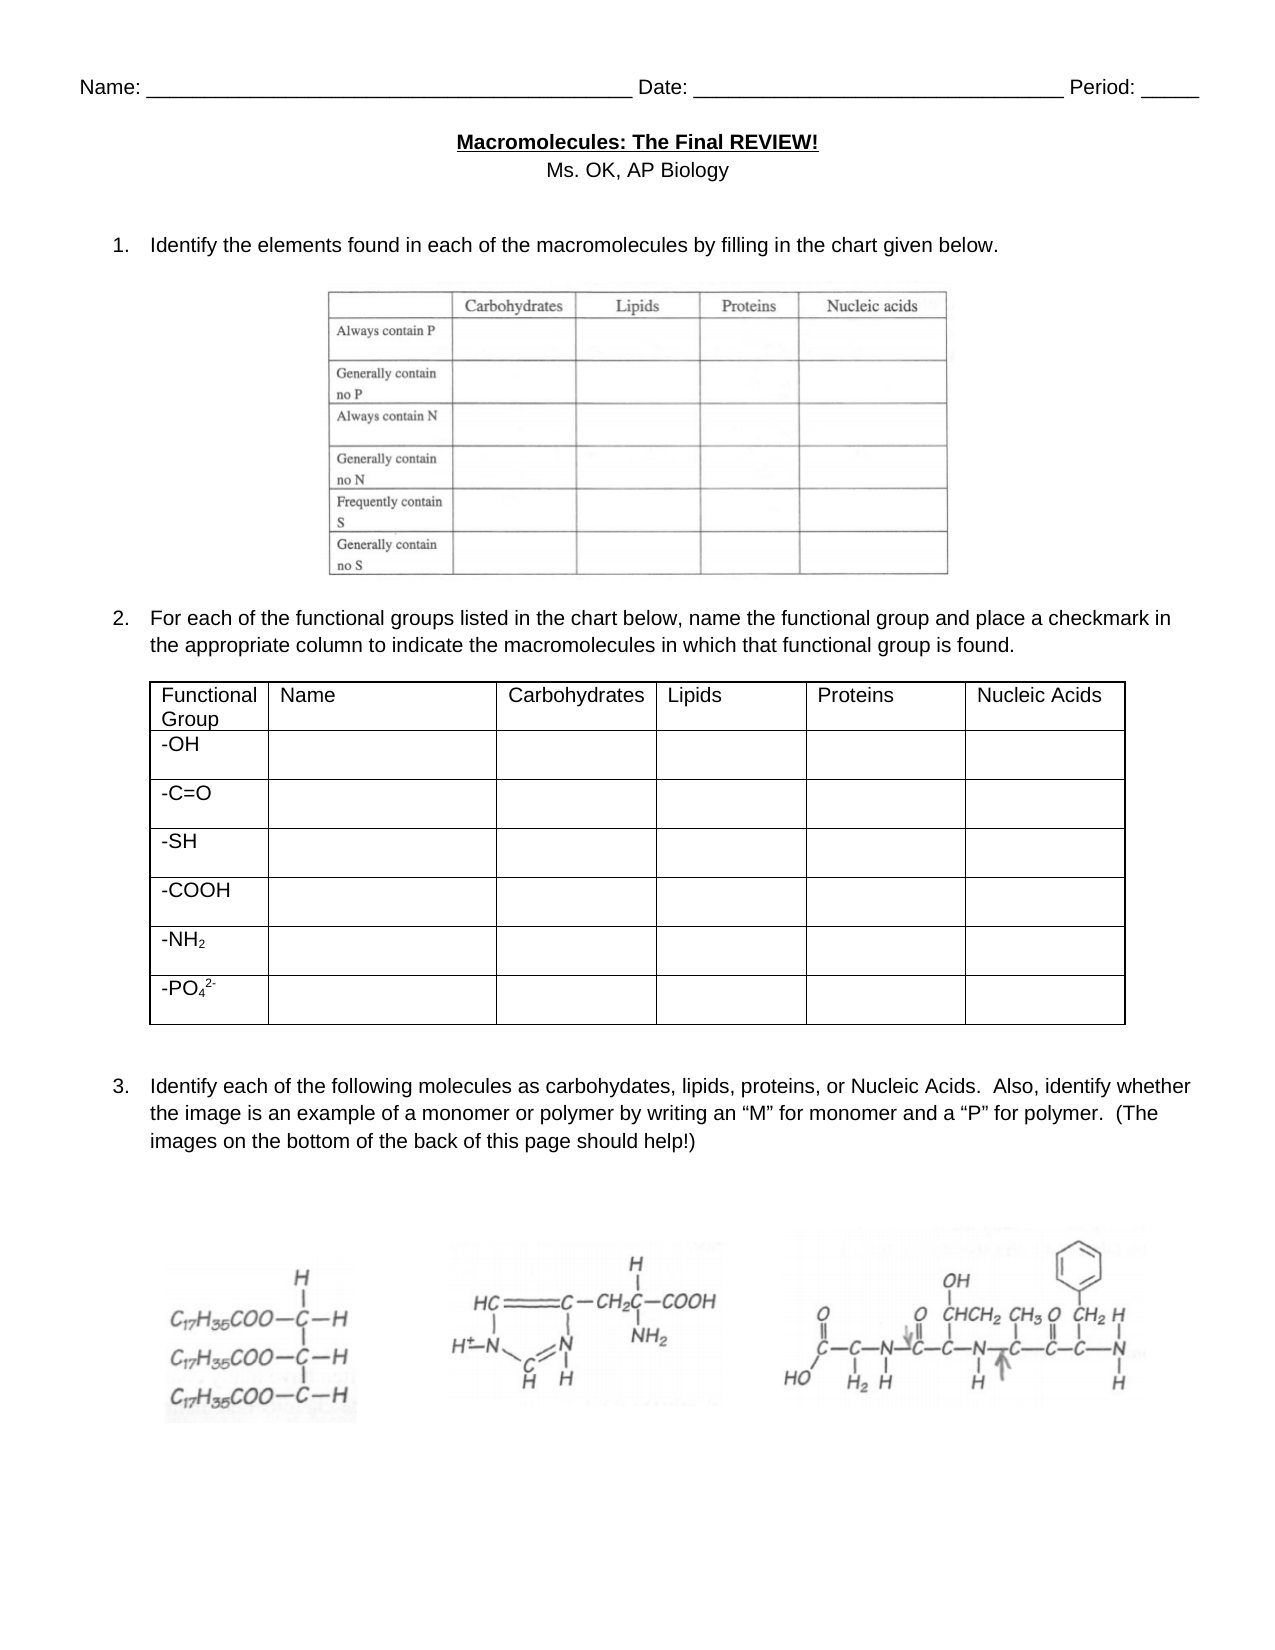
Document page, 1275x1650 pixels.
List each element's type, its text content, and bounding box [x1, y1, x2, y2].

table_cell [966, 731, 1124, 779]
table_cell [966, 829, 1124, 877]
table_cell [269, 780, 496, 828]
list Identify the elements found in each of the macromolecules by filling in the chart given below. [112, 233, 1200, 257]
table_header Name [269, 683, 496, 730]
table_cell -PO42- [151, 976, 268, 1024]
table_header Nucleic Acids [966, 683, 1124, 730]
table_cell [657, 731, 806, 779]
text Macromolecules: The Final REVIEW! [75, 130, 1200, 154]
table_cell [269, 731, 496, 779]
table_cell [269, 976, 496, 1024]
table_cell [497, 927, 656, 975]
table_cell [497, 829, 656, 877]
table_cell [657, 878, 806, 926]
table_cell -COOH [151, 878, 268, 926]
picture [781, 1227, 1147, 1411]
table_cell [497, 976, 656, 1024]
table_cell [807, 731, 965, 779]
table_cell [269, 927, 496, 975]
table_cell [497, 780, 656, 828]
table_cell [966, 976, 1124, 1024]
table_header Carbohydrates [497, 683, 656, 730]
table_cell [497, 731, 656, 779]
table_cell -OH [151, 731, 268, 779]
table_header Lipids [657, 683, 806, 730]
list For each of the functional groups listed in the chart below, name the functional group and place a checkmark in the appropriate column to indicate the macromolecules in which that functional group is found. [112, 606, 1200, 657]
table_header Functional Group [151, 683, 268, 730]
table_cell [269, 829, 496, 877]
table_cell [807, 780, 965, 828]
table_cell -SH [151, 829, 268, 877]
table_cell -C=O [151, 780, 268, 828]
table_cell [807, 976, 965, 1024]
table_cell [657, 927, 806, 975]
table_cell [657, 829, 806, 877]
table_cell [657, 976, 806, 1024]
text Ms. OK, AP Biology [75, 157, 1200, 181]
table_cell [807, 878, 965, 926]
table_cell [807, 829, 965, 877]
table_cell [966, 780, 1124, 828]
table_cell [966, 927, 1124, 975]
table_cell [807, 927, 965, 975]
table_header Proteins [807, 683, 965, 730]
picture [449, 1242, 724, 1406]
table_cell [657, 780, 806, 828]
table_cell [966, 878, 1124, 926]
text Name: __________________________________________ Date: ________________________________ Period: _____ [75, 75, 1200, 99]
table_cell [269, 878, 496, 926]
table_cell -NH2 [151, 927, 268, 975]
list Identify each of the following molecules as carbohydates, lipids, proteins, or Nucleic Acids. Also, identify whether the image is an example of a monomer or polymer by writing an “M” for monomer and a “P” for polymer. (The images on the bottom of the back of this page should help!) [112, 1073, 1200, 1152]
picture [319, 281, 956, 581]
picture [164, 1255, 357, 1423]
table_cell [497, 878, 656, 926]
